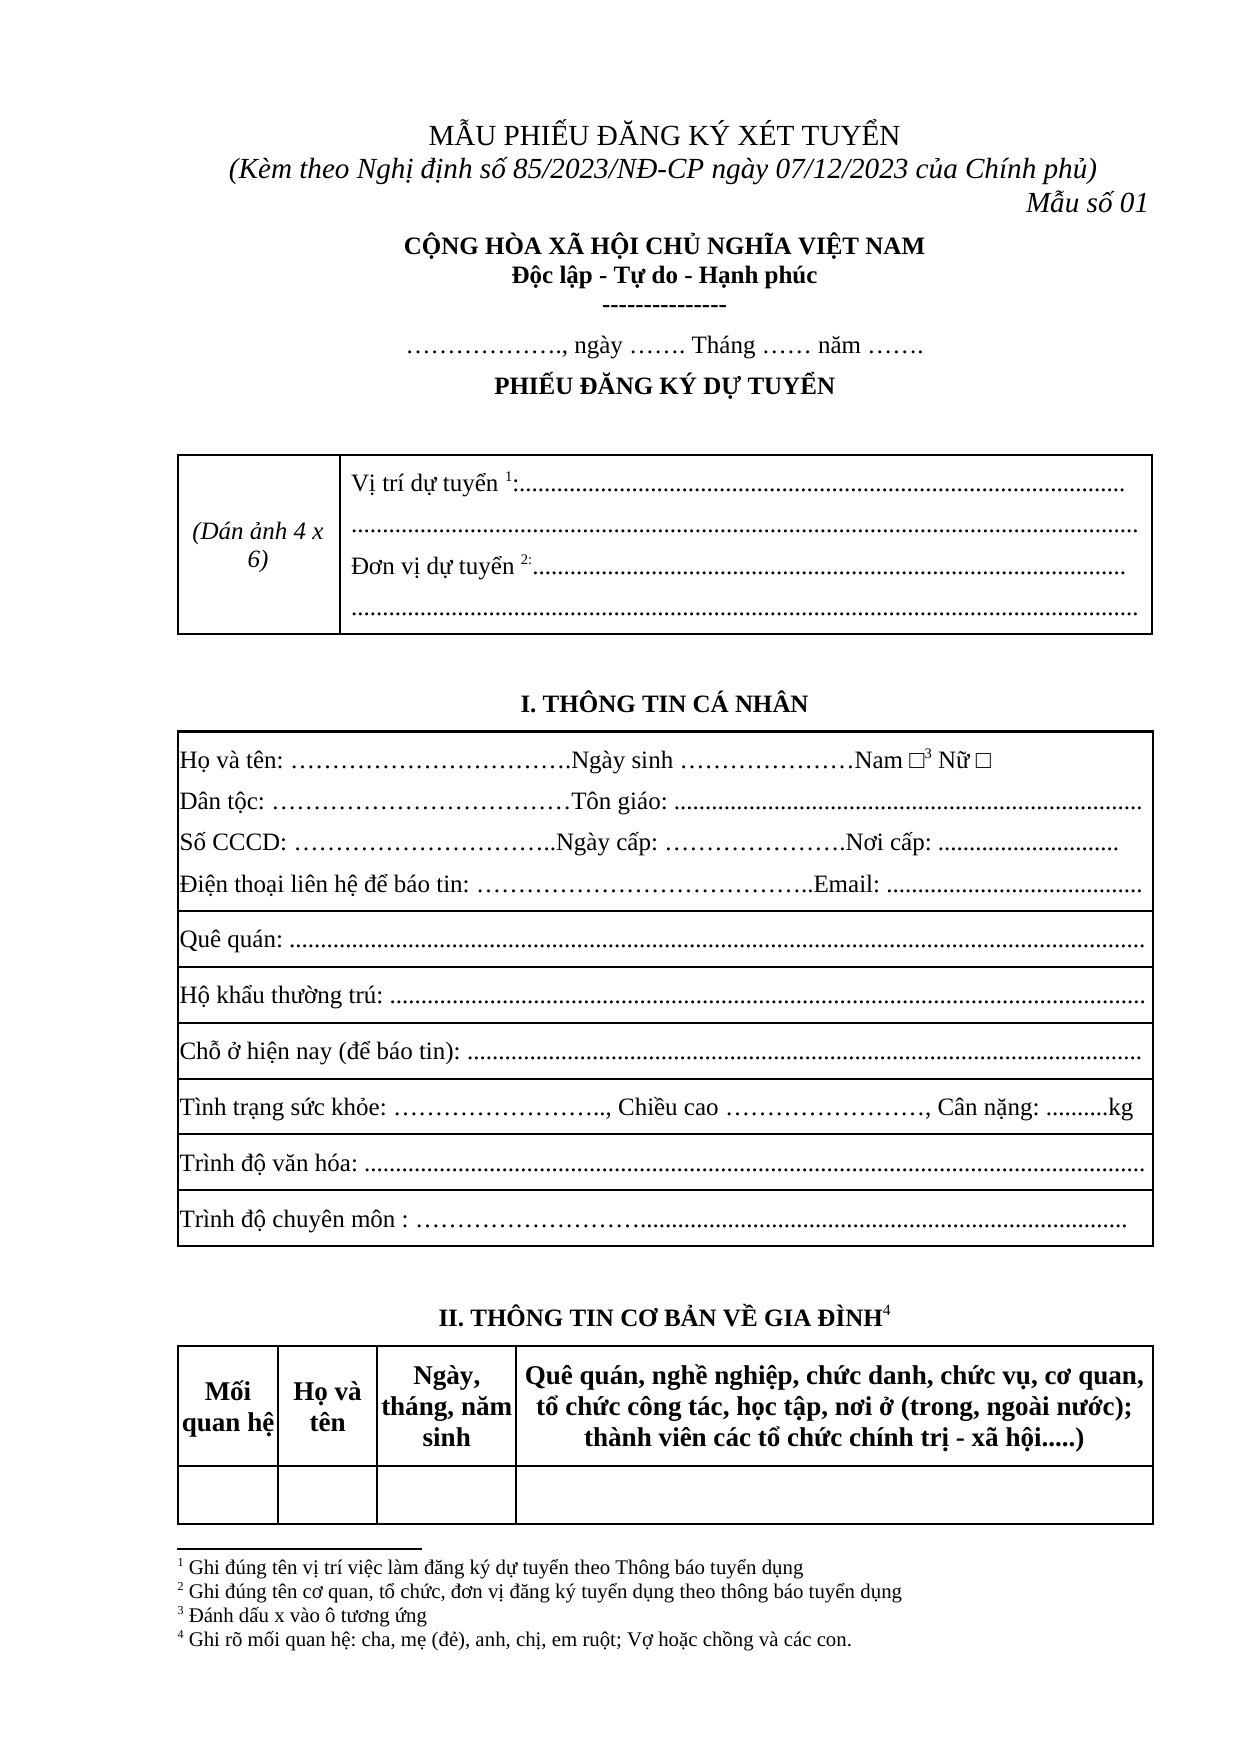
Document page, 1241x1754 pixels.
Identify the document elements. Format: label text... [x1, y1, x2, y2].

table_cell [179, 1467, 277, 1523]
table_header (Dán ảnh 4 x 6) [179, 456, 339, 633]
table_cell Trình độ chuyên môn : ……………………….............................................................................. [179, 1191, 1152, 1245]
table_cell [378, 1467, 515, 1523]
text CỘNG HÒA XÃ HỘI CHỦ NGHĨA VIỆT NAM Độc lập - Tự do - Hạnh phúc --------------- [177, 231, 1152, 317]
text MẪU PHIẾU ĐĂNG KÝ XÉT TUYỂN (Kèm theo Nghị định số 85/2023/NĐ-CP ngày 07/12/2023 của Chính phủ) [177, 118, 1152, 185]
table_cell Tình trạng sức khỏe: …………………….., Chiều cao ……………………, Cân nặng: ..........kg [179, 1080, 1152, 1133]
table_header Ngày, tháng, năm sinh [378, 1347, 515, 1465]
table_cell [517, 1467, 1152, 1523]
text I. THÔNG TIN CÁ NHÂN [177, 689, 1152, 718]
text ………………., ngày ……. Tháng …… năm ……. [177, 330, 1152, 359]
text PHIẾU ĐĂNG KÝ DỰ TUYỂN [177, 371, 1152, 400]
table_cell Trình độ văn hóa: ............................................................................................................................. [179, 1135, 1152, 1189]
text II. THÔNG TIN CƠ BẢN VỀ GIA ĐÌNH [177, 1301, 1152, 1332]
text Mẫu số 01 [177, 185, 1152, 219]
table_header Họ và tên [279, 1347, 376, 1465]
table_cell Chỗ ở hiện nay (để báo tin): ............................................................................................................ [179, 1024, 1152, 1077]
table_cell Quê quán: ......................................................................................................................................... [179, 912, 1152, 966]
table_header Họ và tên: …………………………….Ngày sinh …………………Nam □ Nữ □ Dân tộc: ………………………………Tôn giáo: ........................................................................... Số CCCD: …………………………..Ngày cấp: ………………….Nơi cấp: ............................. Điện thoại liên hệ để báo tin: …………………………………..Email: ......................................... [179, 733, 1152, 910]
table_header Mối quan hệ [179, 1347, 277, 1465]
table_cell Hộ khẩu thường trú: ......................................................................................................................... [179, 968, 1152, 1022]
table_header Vị trí dự tuyển :................................................................................................. .............................................................................................................................. Đơn vị dự tuyển :............................................................................................... .............................................................................................................................. [341, 456, 1151, 633]
table_header Quê quán, nghề nghiệp, chức danh, chức vụ, cơ quan, tổ chức công tác, học tập, nơi ở (trong, ngoài nước); thành viên các tổ chức chính trị - xã hội.....) [517, 1347, 1152, 1465]
table_cell [279, 1467, 376, 1523]
